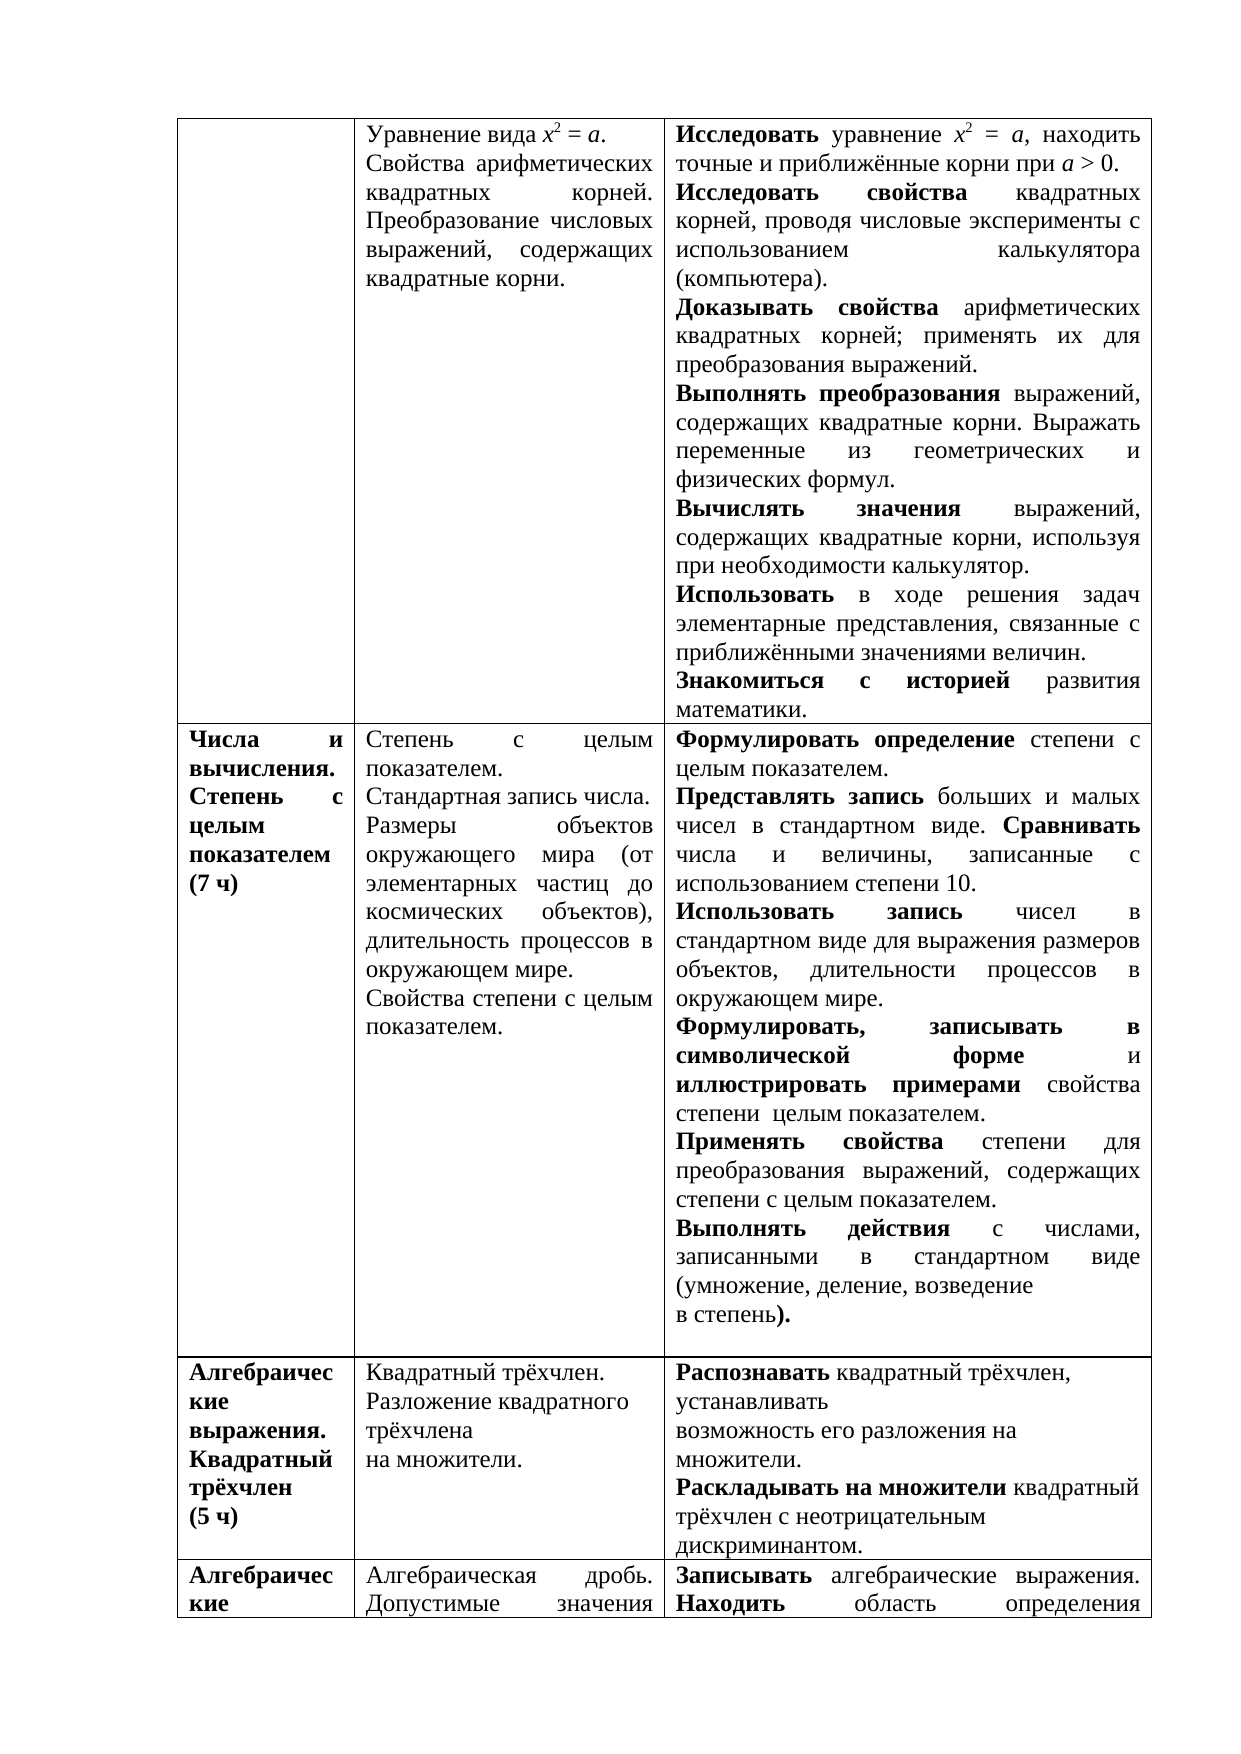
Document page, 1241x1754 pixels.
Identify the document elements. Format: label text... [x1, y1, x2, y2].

table_cell Распознавать квадратный трёхчлен, устанавливать возможность его разложения на множители. Раскладывать на множители квадратный трёхчлен с неотрицательным дискриминантом. [665, 1358, 1151, 1559]
table_cell Квадратный трёхчлен. Разложение квадратного трёхчлена на множители. [355, 1358, 664, 1559]
table_cell Числа и вычисления. Степень с целым показателем (7 ч) [178, 724, 354, 1356]
table_cell Формулировать определение степени с целым показателем. Представлять запись больших и малых чисел в стандартном виде. Сравнивать числа и величины, записанные с использованием степени 10. Использовать запись чисел в стандартном виде для выражения размеров объектов, длительности процессов в окружающем мире. Формулировать, записывать в символической форме и иллюстрировать примерами свойства степени целым показателем. Применять свойства степени для преобразования выражений, содержащих степени с целым показателем. Выполнять действия с числами, записанными в стандартном виде (умножение, деление, возведение в степень). [665, 724, 1151, 1356]
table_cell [355, 119, 664, 723]
table_cell Алгебраические выражения. Квадратный трёхчлен (5 ч) [178, 1358, 354, 1559]
table_cell Степень с целым показателем. Стандартная запись числа. Размеры объектов окружающего мира (от элементарных частиц до космических объектов), длительность процессов в окружающем мире. Свойства степени с целым показателем. [355, 724, 664, 1356]
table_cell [178, 1560, 354, 1617]
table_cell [355, 1560, 664, 1617]
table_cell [665, 119, 1151, 723]
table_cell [178, 119, 354, 723]
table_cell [665, 1560, 1151, 1617]
